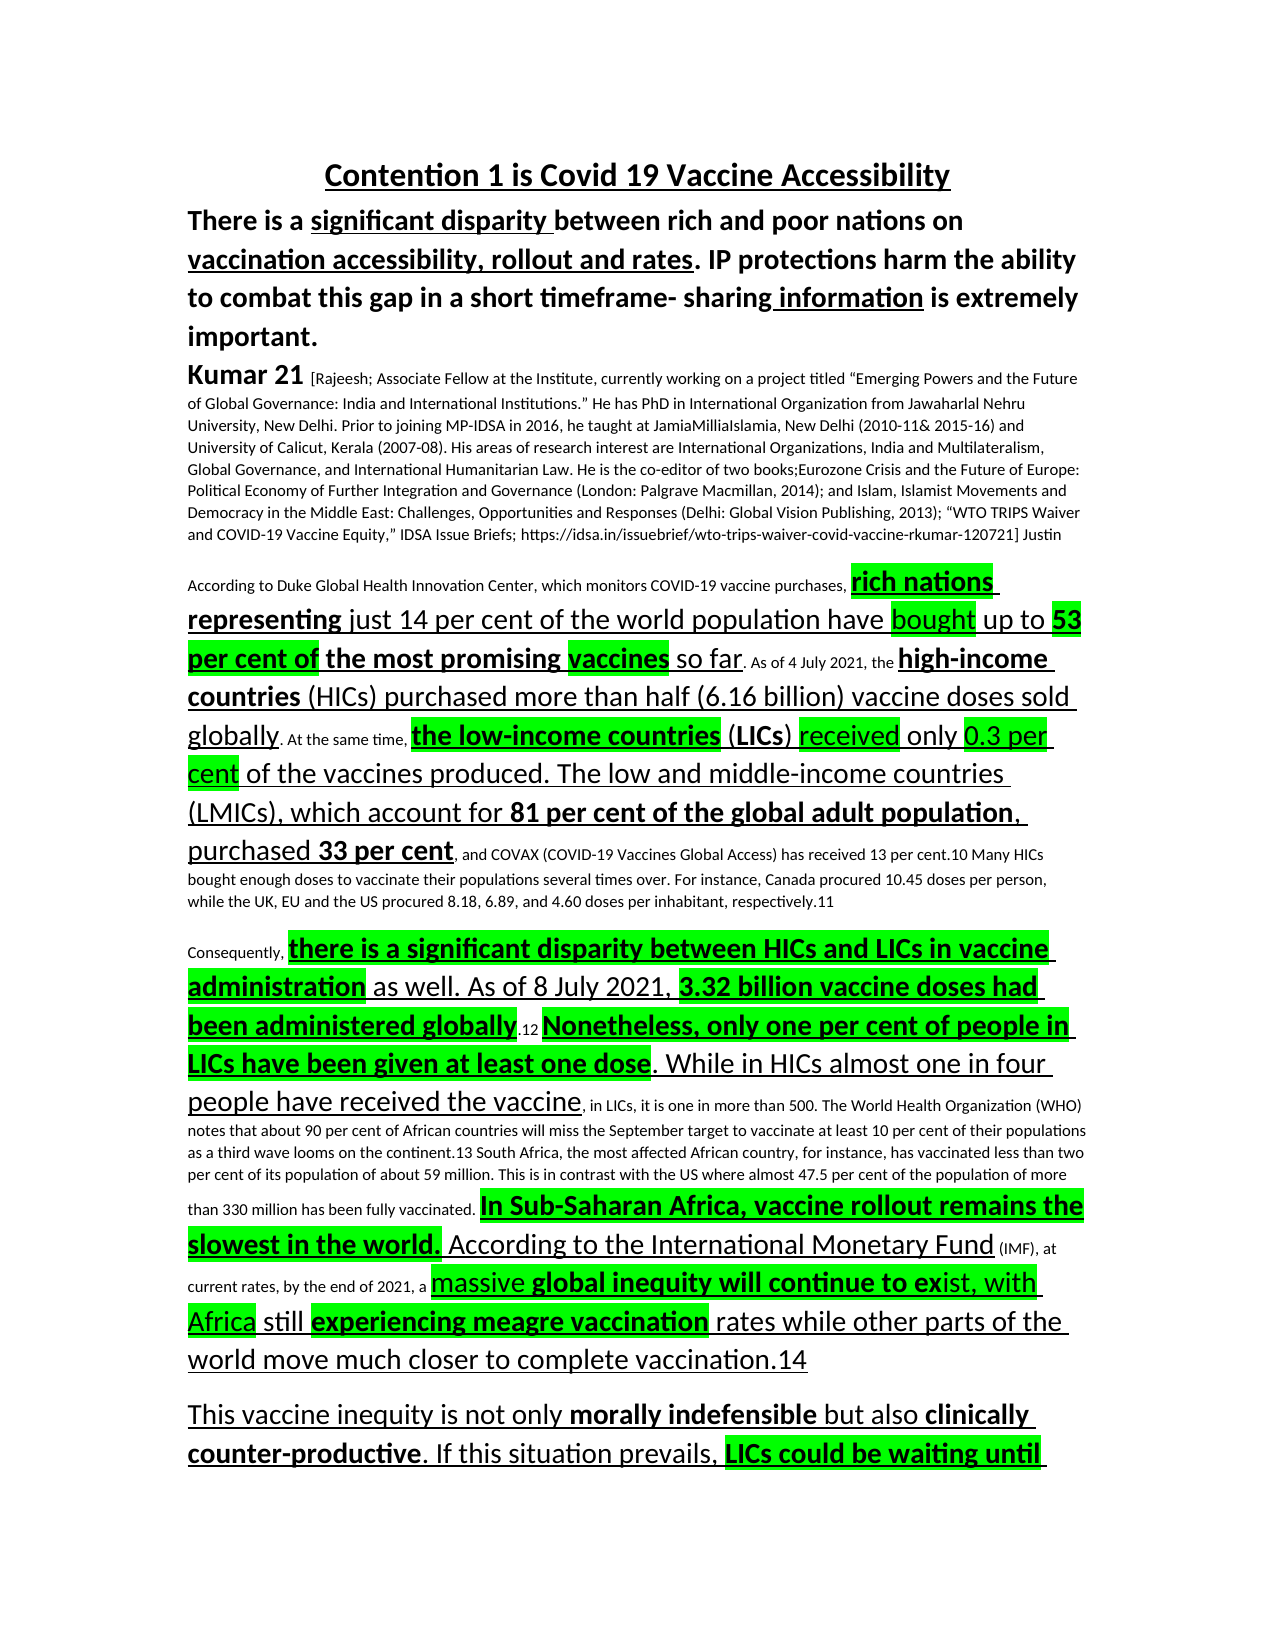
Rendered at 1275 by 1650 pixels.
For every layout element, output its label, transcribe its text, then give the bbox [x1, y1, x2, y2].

text Consequently, there is a significant disparity between HICs and LICs in vaccine administration as well. As of 8 July 2021, 3.32 billion vaccine doses had been administered globally.12 Nonetheless, only one per cent of people in LICs have been given at least one dose. While in HICs almost one in four people have received the vaccine, in LICs, it is one in more than 500. The World Health Organization (WHO) notes that about 90 per cent of African countries will miss the September target to vaccinate at least 10 per cent of their populations as a third wave looms on the continent.13 South Africa, the most affected African country, for instance, has vaccinated less than two per cent of its population of about 59 million. This is in contrast with the US where almost 47.5 per cent of the population of more than 330 million has been fully vaccinated. In Sub-Saharan Africa, vaccine rollout remains the slowest in the world. According to the International Monetary Fund (IMF), at current rates, by the end of 2021, a massive global inequity will continue to exist, with Africa still experiencing meagre vaccination rates while other parts of the world move much closer to complete vaccination.14 [187, 930, 1087, 1377]
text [187, 1396, 1087, 1470]
subtitle There is a significant disparity between rich and poor nations on vaccination accessibility, rollout and rates. IP protections harm the ability to combat this gap in a short timeframe- sharing information is extremely important. [187, 202, 1087, 353]
text According to Duke Global Health Innovation Center, which monitors COVID-19 vaccine purchases, rich nations representing just 14 per cent of the world population have bought up to 53 per cent of the most promising vaccines so far. As of 4 July 2021, the high-income countries (HICs) purchased more than half (6.16 billion) vaccine doses sold globally. At the same time, the low-income countries (LICs) received only 0.3 per cent of the vaccines produced. The low and middle-income countries (LMICs), which account for 81 per cent of the global adult population, purchased 33 per cent, and COVAX (COVID-19 Vaccines Global Access) has received 13 per cent.10 Many HICs bought enough doses to vaccinate their populations several times over. For instance, Canada procured 10.45 doses per person, while the UK, EU and the US procured 8.18, 6.89, and 4.60 doses per inhabitant, respectively.11 [187, 563, 1087, 911]
text Kumar 21 [Rajeesh; Associate Fellow at the Institute, currently working on a project titled “Emerging Powers and the Future of Global Governance: India and International Institutions.” He has PhD in International Organization from Jawaharlal Nehru University, New Delhi. Prior to joining MP-IDSA in 2016, he taught at JamiaMilliaIslamia, New Delhi (2010-11& 2015-16) and University of Calicut, Kerala (2007-08). His areas of research interest are International Organizations, India and Multilateralism, Global Governance, and International Humanitarian Law. He is the co-editor of two books;Eurozone Crisis and the Future of Europe: Political Economy of Further Integration and Governance (London: Palgrave Macmillan, 2014); and Islam, Islamist Movements and Democracy in the Middle East: Challenges, Opportunities and Responses (Delhi: Global Vision Publishing, 2013); “WTO TRIPS Waiver and COVID-19 Vaccine Equity,” IDSA Issue Briefs; https://idsa.in/issuebrief/wto-trips-waiver-covid-vaccine-rkumar-120721] Justin [187, 356, 1087, 545]
subtitle Contention 1 is Covid 19 Vaccine Accessibility [187, 154, 1087, 195]
